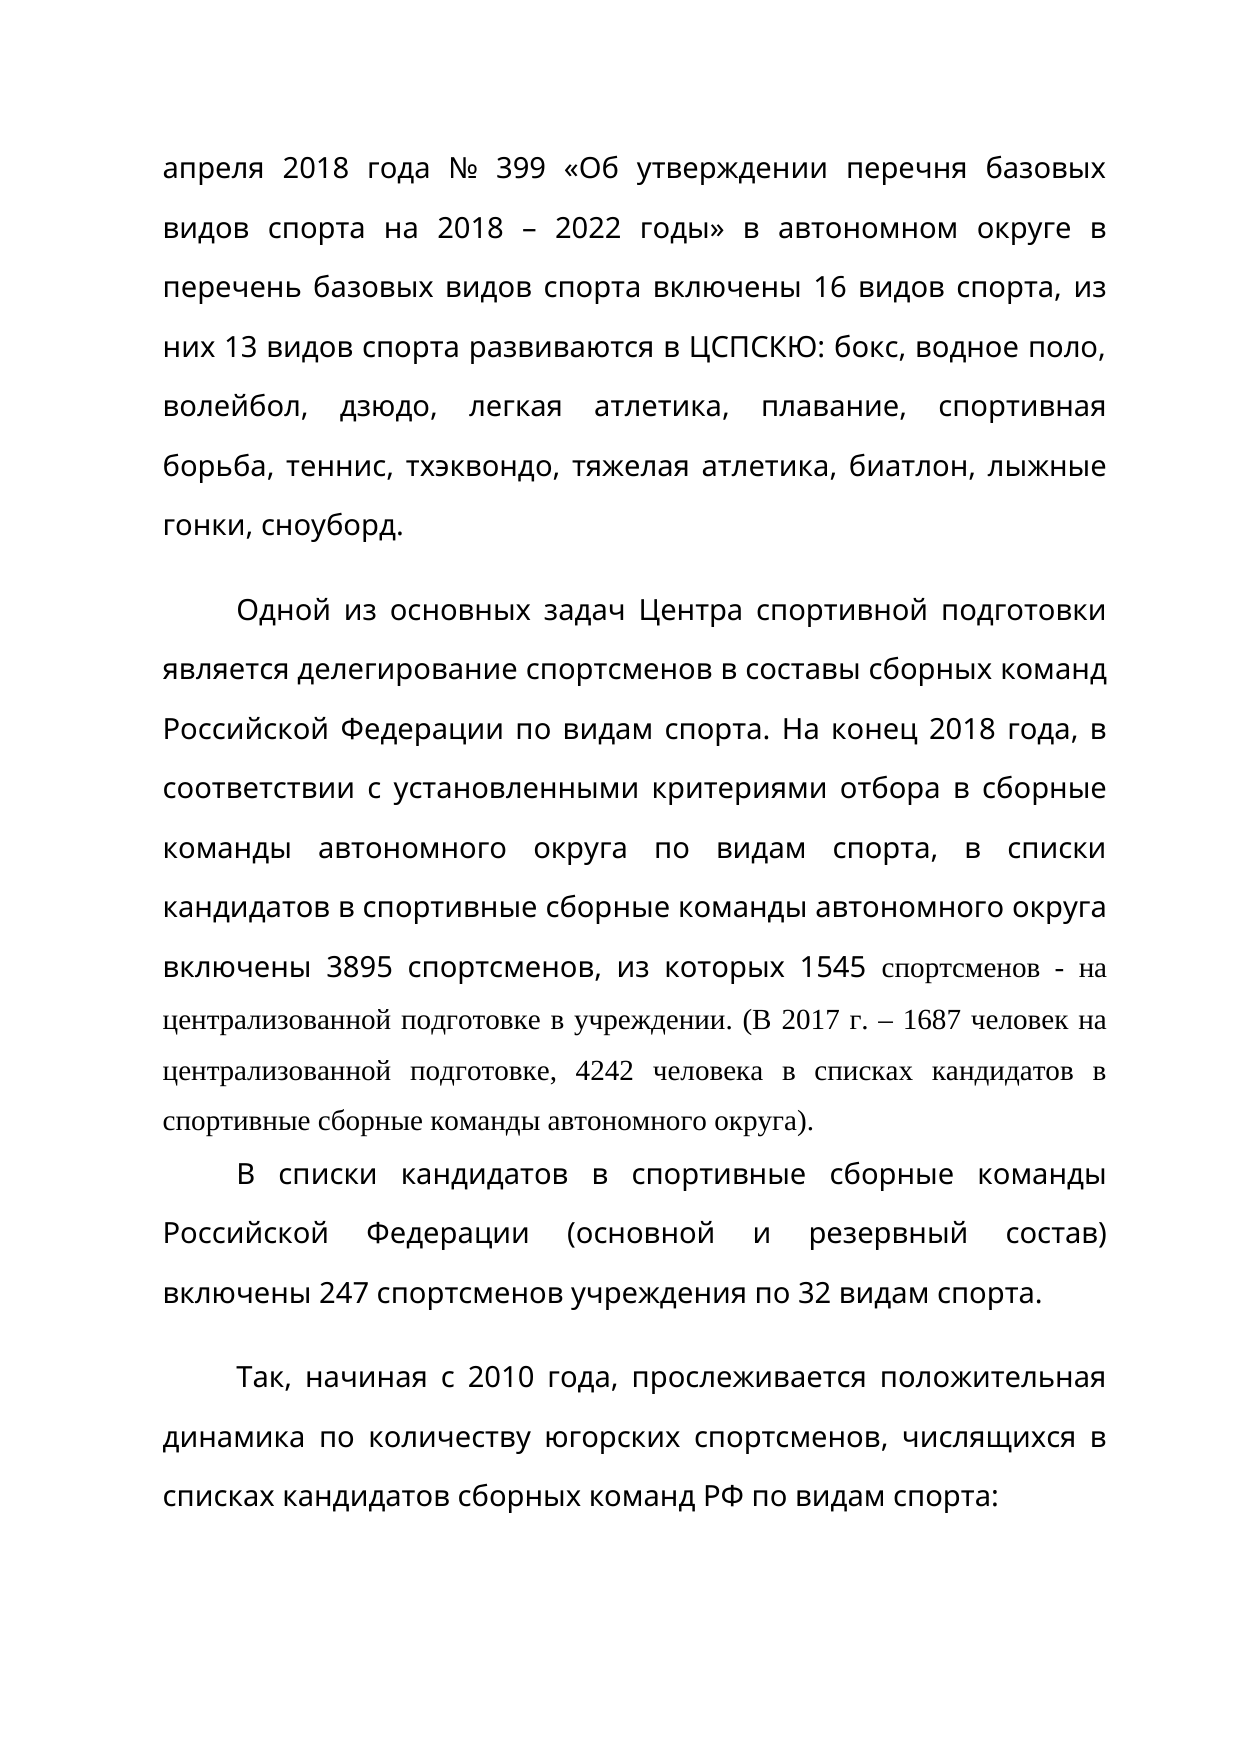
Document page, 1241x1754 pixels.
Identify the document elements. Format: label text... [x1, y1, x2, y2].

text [162, 148, 1107, 544]
text Одной из основных задач Центра спортивной подготовки является делегирование спортсменов в составы сборных команд Российской Федерации по видам спорта. На конец 2018 года, в соответствии с установленными критериями отбора в сборные команды автономного округа по видам спорта, в списки кандидатов в спортивные сборные команды автономного округа включены 3895 спортсменов, из которых 1545 спортсменов - на централизованной подготовке в учреждении. (В 2017 г. – 1687 человек на централизованной подготовке, 4242 человека в списках кандидатов в спортивные сборные команды автономного округа). [162, 589, 1107, 1137]
text Так, начиная с 2010 года, прослеживается положительная динамика по количеству югорских спортсменов, числящихся в списках кандидатов сборных команд РФ по видам спорта: [162, 1357, 1107, 1515]
text В списки кандидатов в спортивные сборные команды Российской Федерации (основной и резервный состав) включены 247 спортсменов учреждения по 32 видам спорта. [162, 1153, 1107, 1312]
